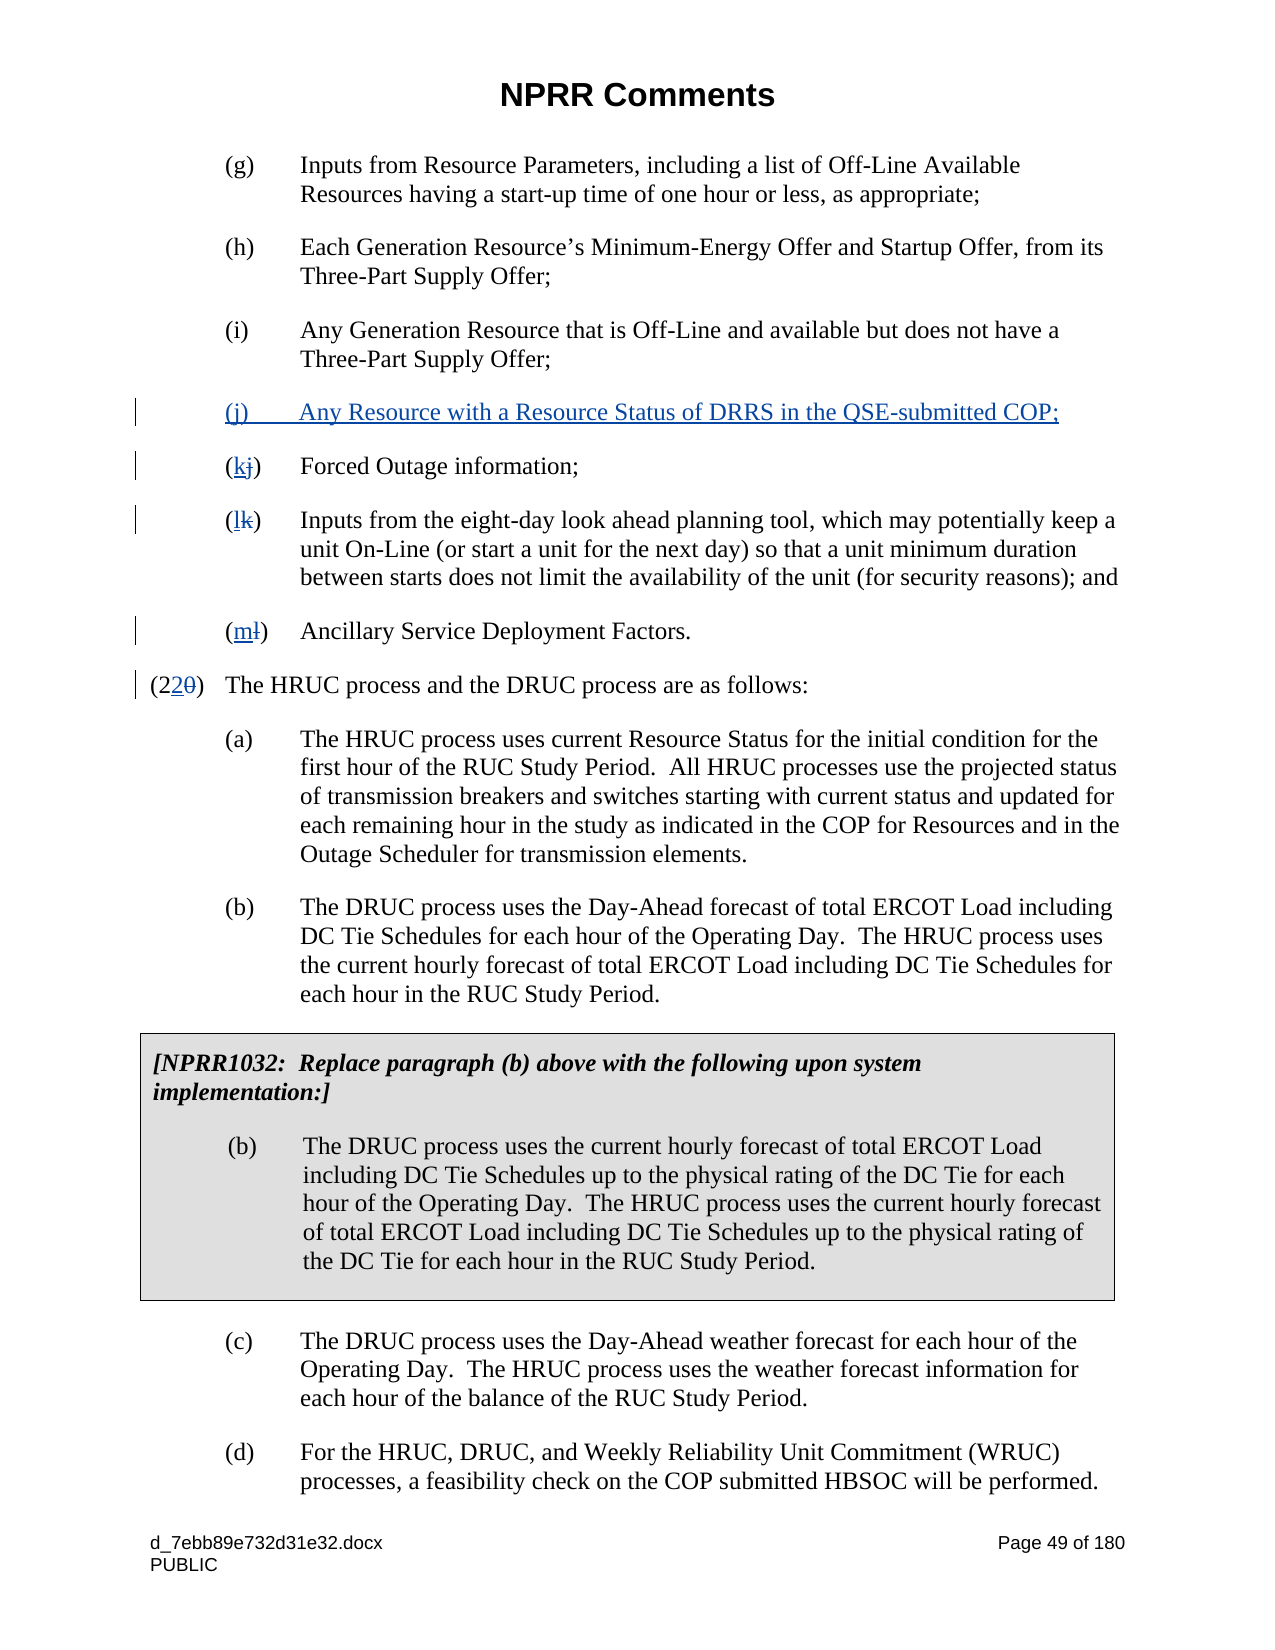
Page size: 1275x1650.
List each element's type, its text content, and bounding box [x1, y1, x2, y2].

text (g) Inputs from Resource Parameters, including a list of Off-Line Available Resources having a start-up time of one hour or less, as appropriate; [225, 150, 1125, 207]
text (2) The HRUC process and the DRUC process are as follows: [150, 670, 1125, 699]
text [225, 1437, 1125, 1494]
text () Inputs from the eight-day look ahead planning tool, which may potentially keep a unit On-Line (or start a unit for the next day) so that a unit minimum duration between starts does not limit the availability of the unit (for security reasons); and [225, 505, 1125, 591]
text (a) The HRUC process uses current Resource Status for the initial condition for the first hour of the RUC Study Period. All HRUC processes use the projected status of transmission breakers and switches starting with current status and updated for each remaining hour in the study as indicated in the COP for Resources and in the Outage Scheduler for transmission elements. [225, 724, 1125, 867]
text (i) Any Generation Resource that is Off-Line and available but does not have a Three-Part Supply Offer; [225, 315, 1125, 372]
text () Ancillary Service Deployment Factors. [225, 616, 1125, 645]
text () Forced Outage information; [225, 451, 1125, 480]
table_header [NPRR1032: Replace paragraph (b) above with the following upon system implementation:] (b) The DRUC process uses the current hourly forecast of total ERCOT Load including DC Tie Schedules up to the physical rating of the DC Tie for each hour of the Operating Day. The HRUC process uses the current hourly forecast of total ERCOT Load including DC Tie Schedules up to the physical rating of the DC Tie for each hour in the RUC Study Period. [141, 1034, 1114, 1300]
text (b) The DRUC process uses the Day-Ahead forecast of total ERCOT Load including DC Tie Schedules for each hour of the Operating Day. The HRUC process uses the current hourly forecast of total ERCOT Load including DC Tie Schedules for each hour in the RUC Study Period. [225, 892, 1125, 1007]
text (h) Each Generation Resource’s Minimum-Energy Offer and Startup Offer, from its Three-Part Supply Offer; [225, 232, 1125, 290]
text (c) The DRUC process uses the Day-Ahead weather forecast for each hour of the Operating Day. The HRUC process uses the weather forecast information for each hour of the balance of the RUC Study Period. [225, 1326, 1125, 1412]
